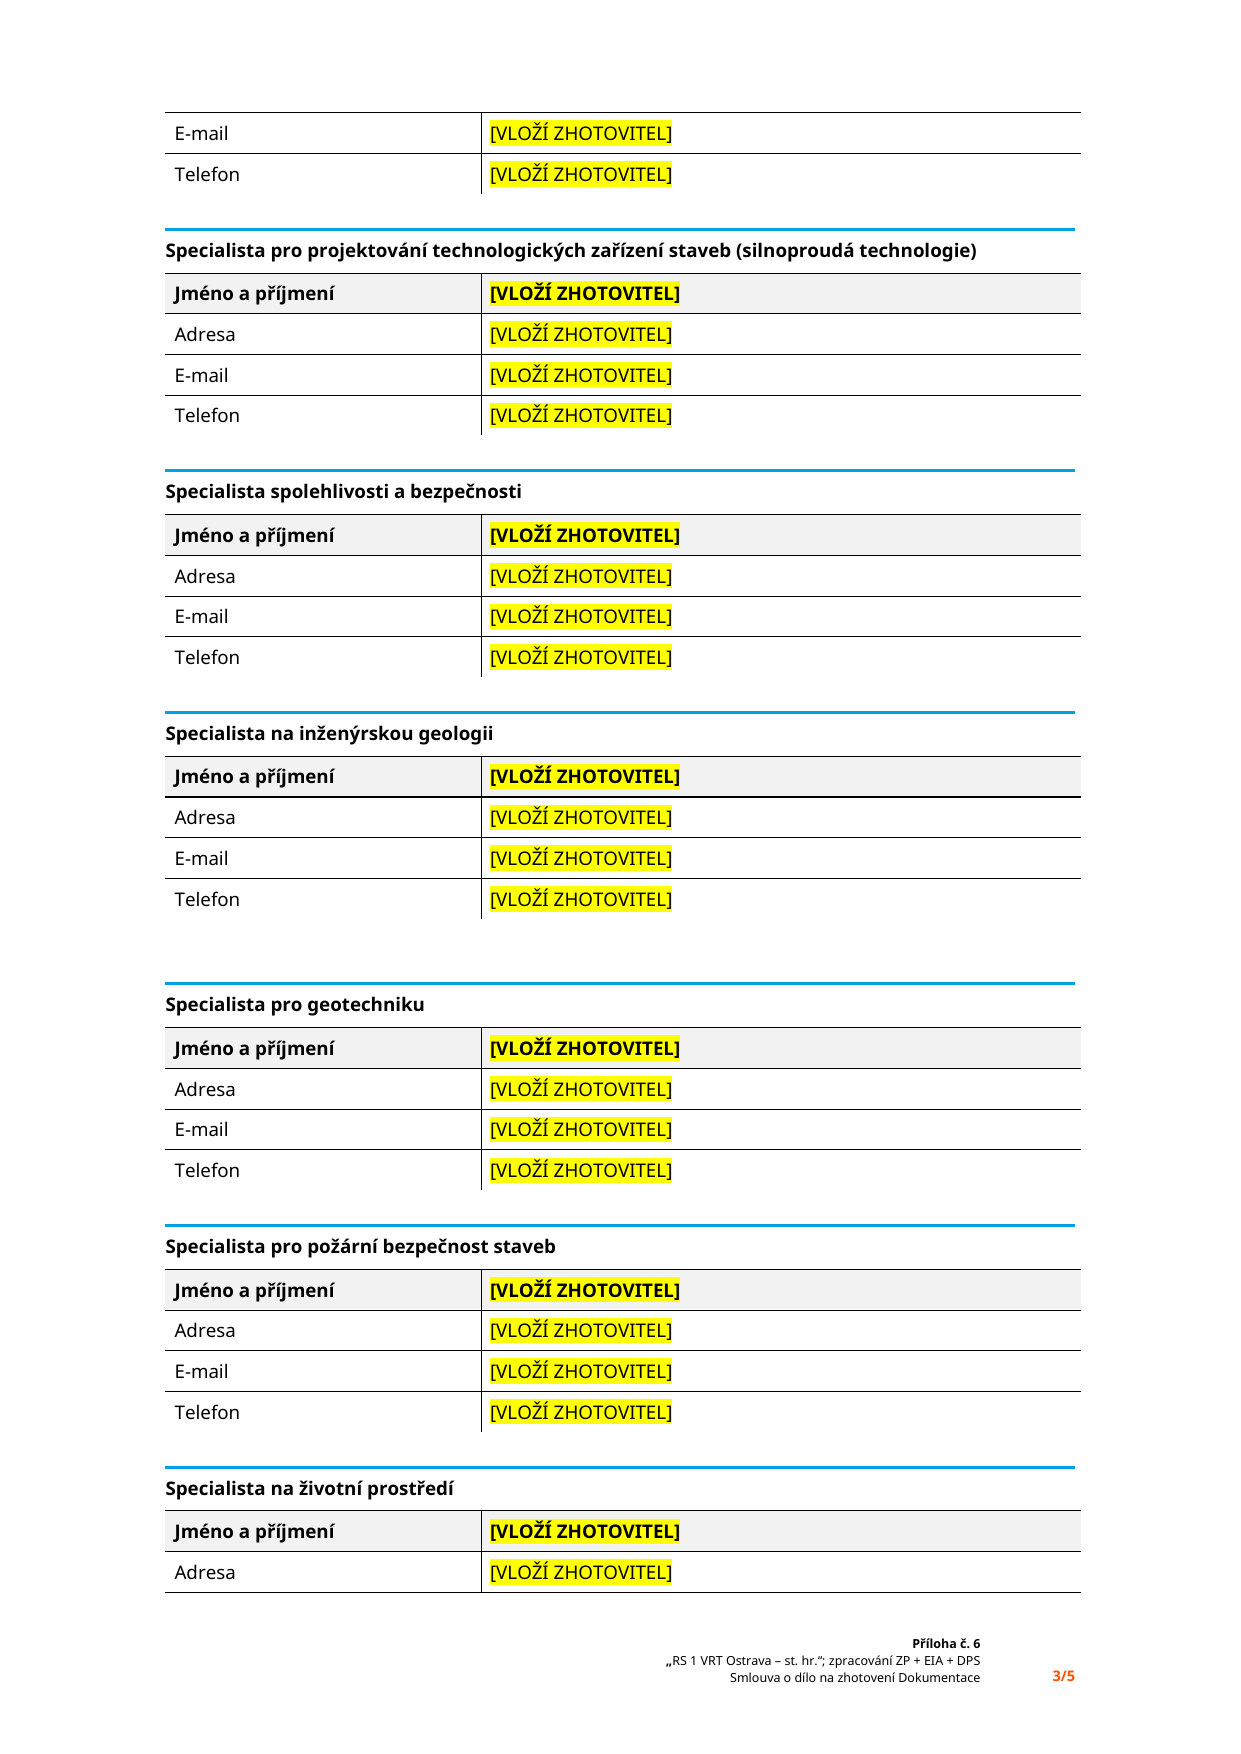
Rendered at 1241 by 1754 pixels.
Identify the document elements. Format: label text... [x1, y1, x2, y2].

table_cell E-mail [165, 113, 481, 153]
table_cell E-mail [165, 1110, 481, 1149]
text Specialista na životní prostředí [165, 1469, 1075, 1500]
table_cell [VLOŽÍ ZHOTOVITEL] [482, 396, 1081, 435]
table_cell Telefon [165, 1150, 481, 1190]
table_cell [VLOŽÍ ZHOTOVITEL] [482, 314, 1081, 354]
table_cell Telefon [165, 879, 481, 919]
table_cell Adresa [165, 1552, 481, 1592]
table_cell [VLOŽÍ ZHOTOVITEL] [482, 1311, 1081, 1350]
table_cell [VLOŽÍ ZHOTOVITEL] [482, 637, 1081, 677]
table_cell [VLOŽÍ ZHOTOVITEL] [482, 1351, 1081, 1391]
table_header [VLOŽÍ ZHOTOVITEL] [482, 515, 1081, 555]
table_cell Telefon [165, 154, 481, 194]
table_cell Telefon [165, 396, 481, 435]
table_header Jméno a příjmení [165, 1270, 481, 1309]
table_header Jméno a příjmení [165, 757, 481, 796]
table_header Jméno a příjmení [165, 1511, 481, 1551]
table_header [VLOŽÍ ZHOTOVITEL] [482, 1511, 1081, 1551]
table_cell Telefon [165, 637, 481, 677]
table_cell [VLOŽÍ ZHOTOVITEL] [482, 1392, 1081, 1432]
table_cell Telefon [165, 1392, 481, 1432]
table_cell E-mail [165, 838, 481, 878]
table_cell [VLOŽÍ ZHOTOVITEL] [482, 1069, 1081, 1108]
table_cell [VLOŽÍ ZHOTOVITEL] [482, 1110, 1081, 1149]
table_header [VLOŽÍ ZHOTOVITEL] [482, 1270, 1081, 1309]
table_header [VLOŽÍ ZHOTOVITEL] [482, 757, 1081, 796]
table_header [VLOŽÍ ZHOTOVITEL] [482, 274, 1081, 313]
table_cell [VLOŽÍ ZHOTOVITEL] [482, 355, 1081, 394]
text Specialista pro požární bezpečnost staveb [165, 1227, 1075, 1259]
table_cell [VLOŽÍ ZHOTOVITEL] [482, 1150, 1081, 1190]
table_header [VLOŽÍ ZHOTOVITEL] [482, 1028, 1081, 1068]
table_cell Adresa [165, 556, 481, 596]
table_cell [VLOŽÍ ZHOTOVITEL] [482, 838, 1081, 878]
table_cell Adresa [165, 1069, 481, 1108]
table_cell [VLOŽÍ ZHOTOVITEL] [482, 879, 1081, 919]
table_cell Adresa [165, 314, 481, 354]
table_cell Adresa [165, 1311, 481, 1350]
table_header Jméno a příjmení [165, 274, 481, 313]
table_header Jméno a příjmení [165, 1028, 481, 1068]
table_cell [VLOŽÍ ZHOTOVITEL] [482, 113, 1081, 153]
text Specialista na inženýrskou geologii [165, 714, 1075, 746]
table_cell E-mail [165, 1351, 481, 1391]
table_cell [VLOŽÍ ZHOTOVITEL] [482, 556, 1081, 596]
table_cell [VLOŽÍ ZHOTOVITEL] [482, 154, 1081, 194]
text Specialista spolehlivosti a bezpečnosti [165, 472, 1075, 504]
table_cell [VLOŽÍ ZHOTOVITEL] [482, 1552, 1081, 1592]
table_cell E-mail [165, 355, 481, 394]
text Specialista pro projektování technologických zařízení staveb (silnoproudá technologie) [165, 231, 1075, 262]
table_cell [VLOŽÍ ZHOTOVITEL] [482, 597, 1081, 636]
table_header Jméno a příjmení [165, 515, 481, 555]
table_cell [VLOŽÍ ZHOTOVITEL] [482, 798, 1081, 837]
text Specialista pro geotechniku [165, 985, 1075, 1017]
table_cell E-mail [165, 597, 481, 636]
table_cell Adresa [165, 798, 481, 837]
